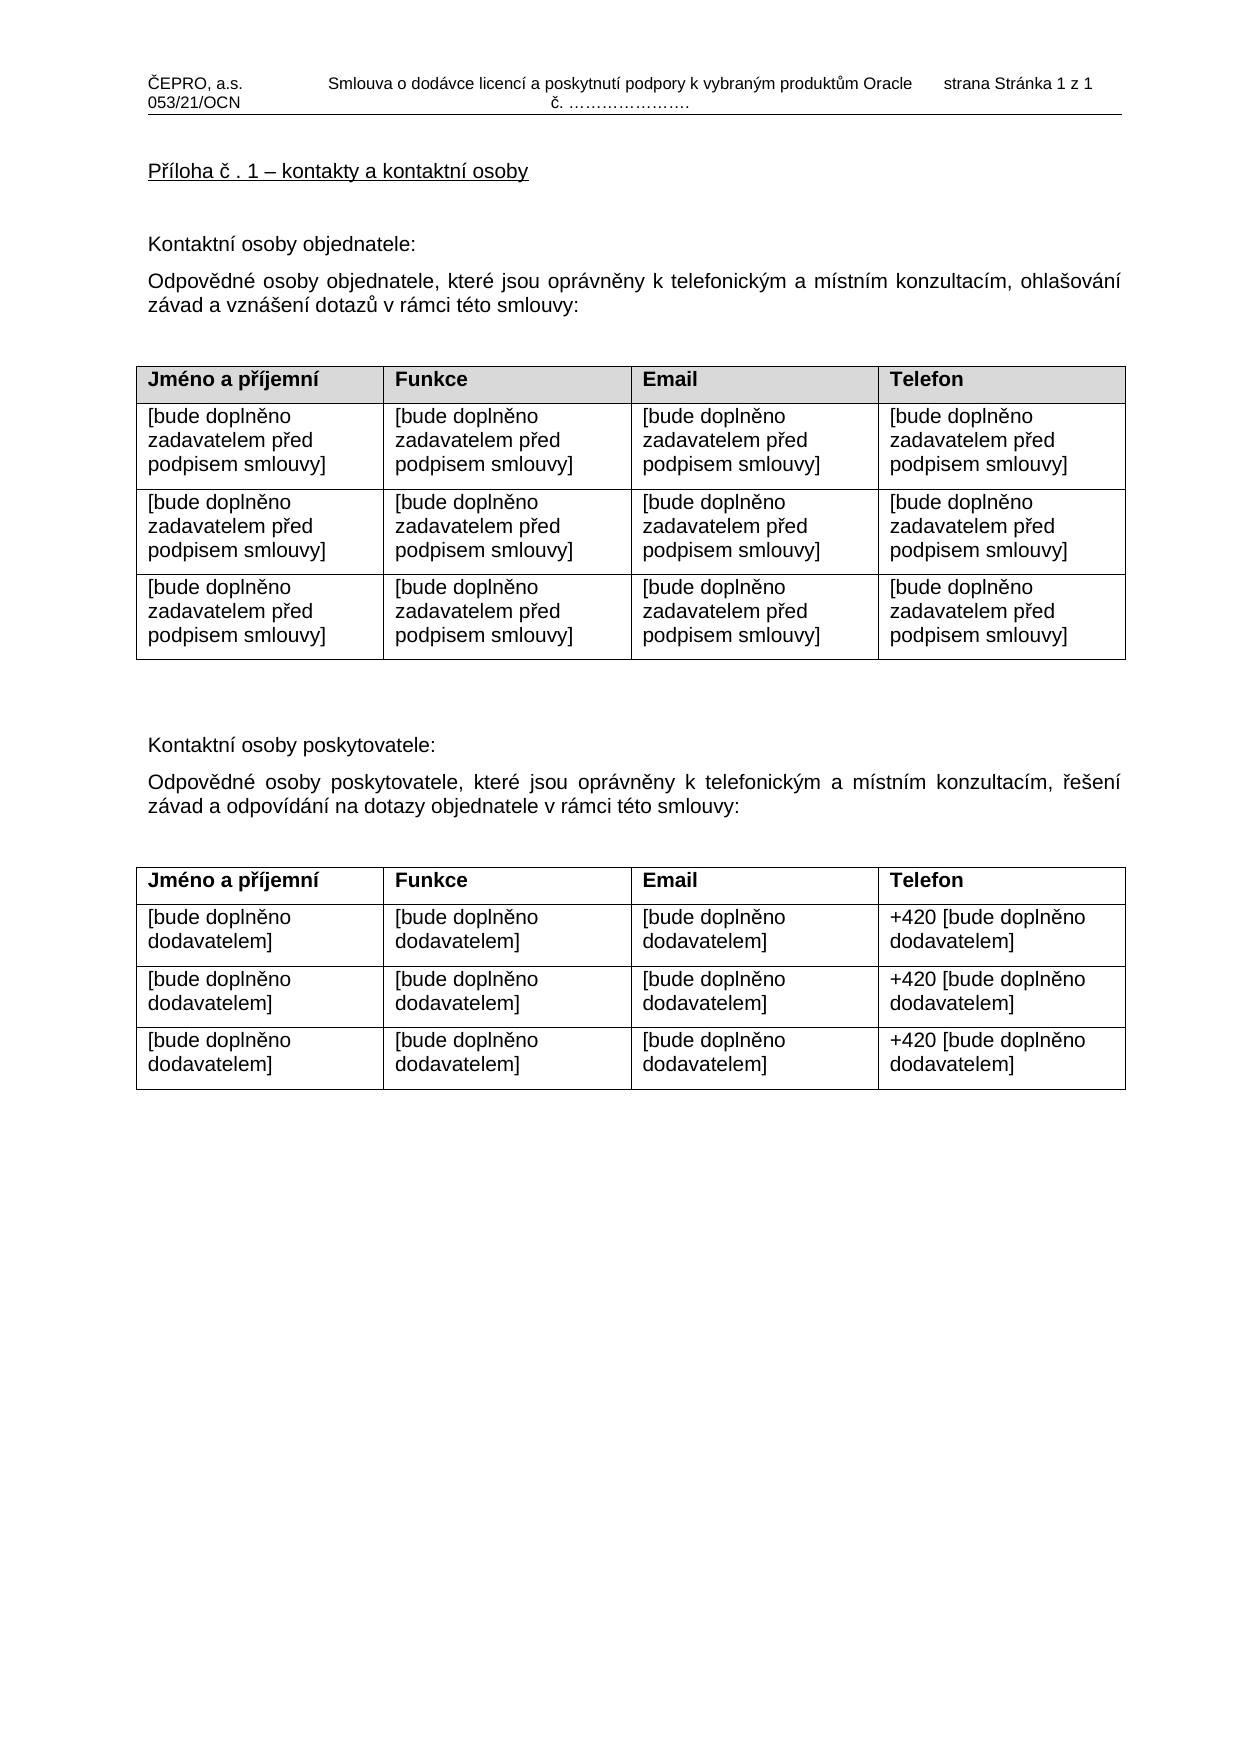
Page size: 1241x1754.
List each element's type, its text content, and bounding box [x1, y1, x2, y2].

table_cell [bude doplněno dodavatelem] [632, 967, 878, 1027]
table_header Telefon [879, 868, 1125, 904]
table_cell [bude doplněno zadavatelem před podpisem smlouvy] [632, 490, 878, 574]
table_cell [bude doplněno zadavatelem před podpisem smlouvy] [632, 575, 878, 659]
table_header Email [632, 868, 878, 904]
table_header Funkce [384, 367, 631, 403]
table_cell [bude doplněno dodavatelem] [137, 905, 383, 966]
table_header Jméno a příjemní [137, 868, 383, 904]
table_cell [bude doplněno zadavatelem před podpisem smlouvy] [632, 404, 878, 488]
table_cell [bude doplněno zadavatelem před podpisem smlouvy] [137, 575, 383, 659]
table_cell +420 [bude doplněno dodavatelem] [879, 1028, 1125, 1088]
table_header Email [632, 367, 878, 403]
table_cell +420 [bude doplněno dodavatelem] [879, 967, 1125, 1027]
table_cell [bude doplněno zadavatelem před podpisem smlouvy] [879, 575, 1125, 659]
table_cell [bude doplněno zadavatelem před podpisem smlouvy] [384, 490, 631, 574]
table_cell [bude doplněno dodavatelem] [137, 967, 383, 1027]
table_cell [bude doplněno zadavatelem před podpisem smlouvy] [879, 490, 1125, 574]
text Odpovědné osoby poskytovatele, které jsou oprávněny k telefonickým a místním konzultacím, řešení závad a odpovídání na dotazy objednatele v rámci této smlouvy: [148, 770, 1122, 818]
table_cell [bude doplněno zadavatelem před podpisem smlouvy] [137, 404, 383, 488]
table_cell [bude doplněno dodavatelem] [137, 1028, 383, 1088]
table_cell [bude doplněno dodavatelem] [384, 905, 631, 966]
text Příloha č . 1 – kontakty a kontaktní osoby [148, 159, 1122, 183]
text Kontaktní osoby poskytovatele: [148, 733, 1122, 757]
table_cell [bude doplněno zadavatelem před podpisem smlouvy] [384, 575, 631, 659]
table_header Telefon [879, 367, 1125, 403]
text Odpovědné osoby objednatele, které jsou oprávněny k telefonickým a místním konzultacím, ohlašování závad a vznášení dotazů v rámci této smlouvy: [148, 269, 1122, 317]
table_header Funkce [384, 868, 631, 904]
text Kontaktní osoby objednatele: [148, 232, 1122, 256]
table_cell [bude doplněno dodavatelem] [632, 905, 878, 966]
table_cell [bude doplněno zadavatelem před podpisem smlouvy] [137, 490, 383, 574]
table_cell [bude doplněno dodavatelem] [632, 1028, 878, 1088]
table_cell +420 [bude doplněno dodavatelem] [879, 905, 1125, 966]
table_cell [bude doplněno dodavatelem] [384, 967, 631, 1027]
table_header Jméno a příjemní [137, 367, 383, 403]
table_cell [bude doplněno dodavatelem] [384, 1028, 631, 1088]
table_cell [bude doplněno zadavatelem před podpisem smlouvy] [384, 404, 631, 488]
table_cell [bude doplněno zadavatelem před podpisem smlouvy] [879, 404, 1125, 488]
